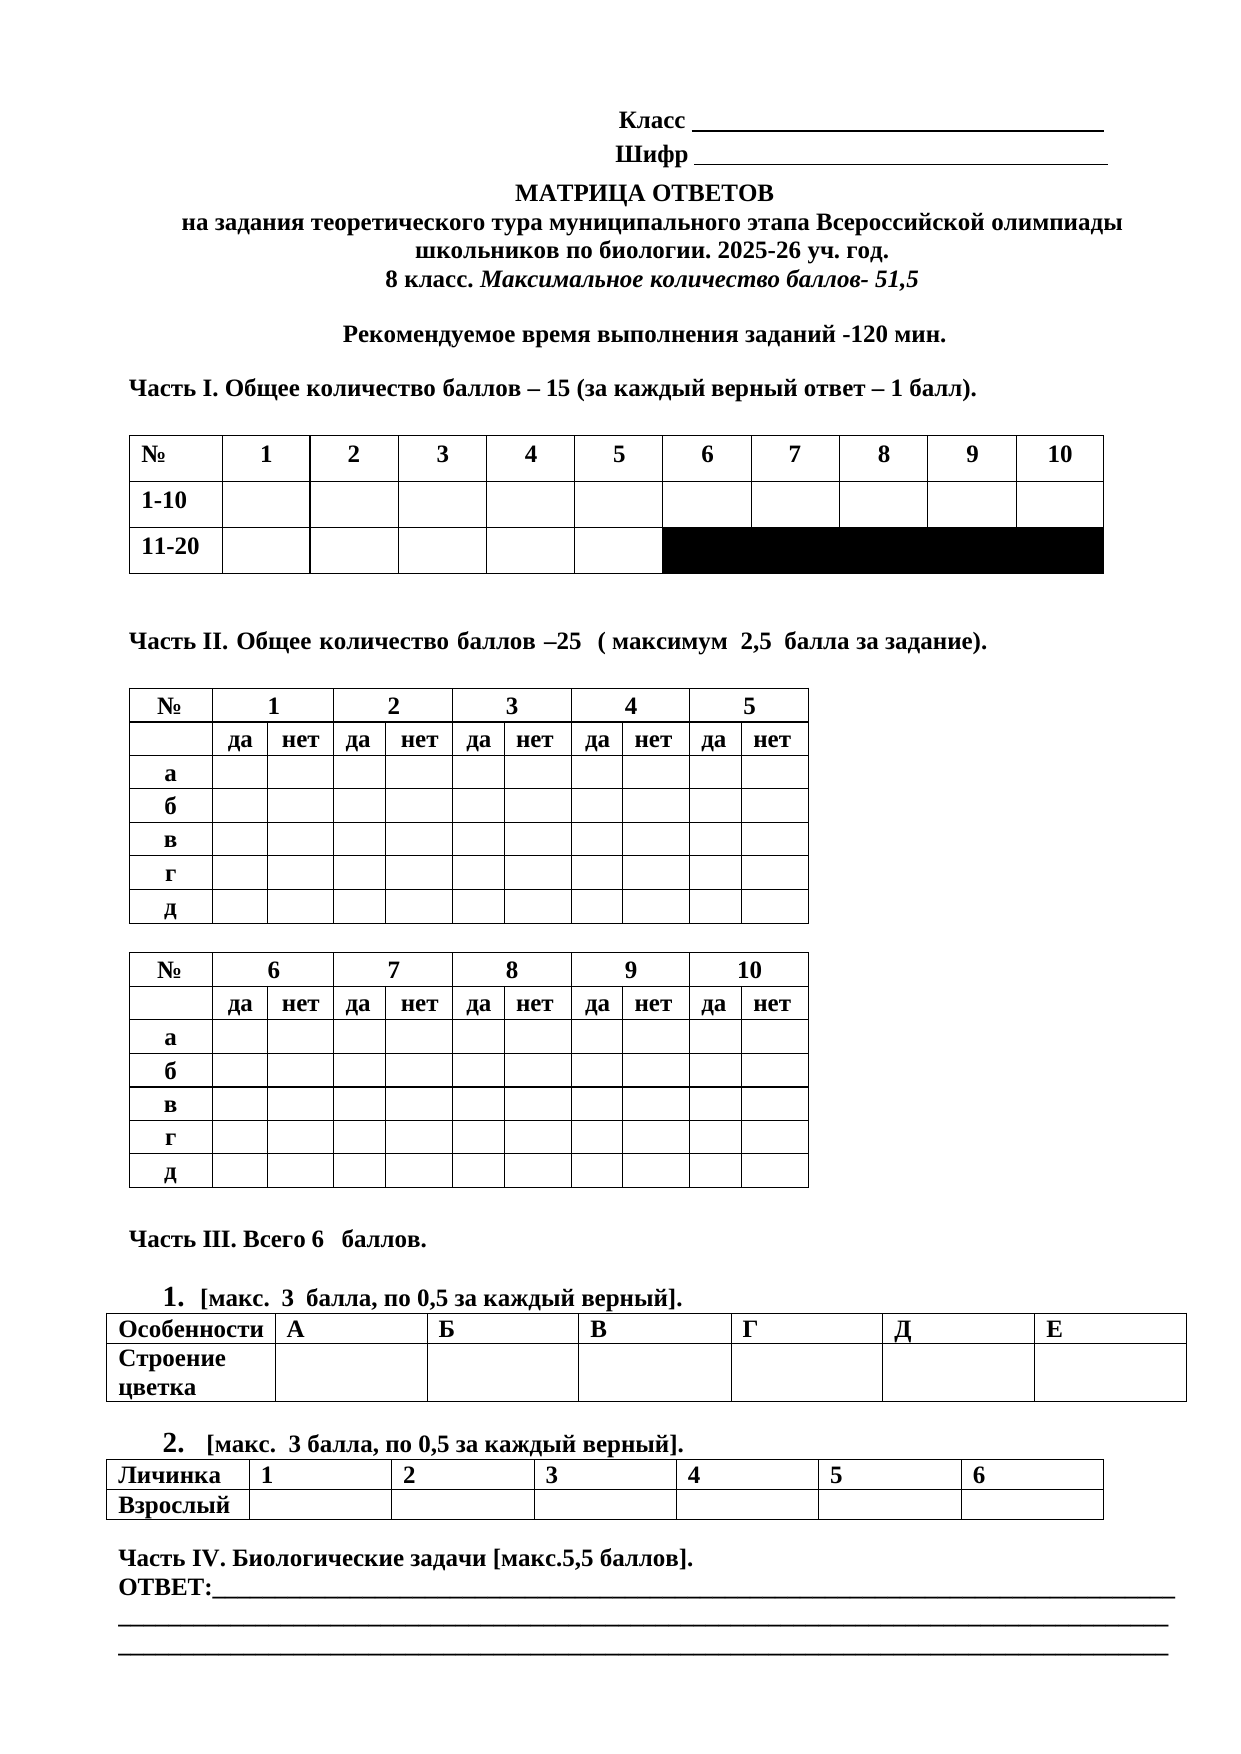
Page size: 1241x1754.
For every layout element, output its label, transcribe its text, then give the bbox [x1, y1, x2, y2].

table_cell [213, 1154, 267, 1187]
table_header 3 [535, 1460, 676, 1489]
table_cell [572, 1054, 622, 1086]
table_header Б [428, 1314, 578, 1342]
table_cell нет [623, 723, 689, 755]
table_cell [386, 789, 452, 822]
table_cell [453, 1088, 504, 1120]
table_cell [623, 890, 689, 922]
table_cell а [130, 1020, 212, 1053]
table_cell Строение цветка [107, 1344, 275, 1401]
table_cell [268, 823, 333, 855]
table_cell [623, 756, 689, 788]
table_cell да [334, 723, 385, 755]
table_cell нет [505, 987, 571, 1019]
text ОТВЕТ:_____________________________________________________________________________________________________________________________________________________________________________________________________________________________________________________ [118, 1572, 1175, 1658]
table_cell [453, 756, 504, 788]
table_cell [311, 482, 398, 527]
table_cell [268, 1088, 333, 1120]
table_cell [572, 1088, 622, 1120]
table_cell [505, 856, 571, 889]
table_cell нет [623, 987, 689, 1019]
table_cell да [690, 987, 741, 1019]
table_cell [334, 856, 385, 889]
table_cell нет [268, 987, 333, 1019]
table_cell нет [742, 723, 808, 755]
table_header 3 [399, 436, 486, 481]
table_cell [690, 856, 741, 889]
table_cell [505, 823, 571, 855]
table_header 1 [250, 1460, 391, 1489]
table_cell [311, 528, 398, 573]
table_cell [623, 1020, 689, 1053]
table_cell [690, 823, 741, 855]
table_cell [535, 1490, 676, 1518]
table_cell [223, 528, 309, 573]
table_cell [623, 856, 689, 889]
table_cell [334, 1054, 385, 1086]
table_cell [572, 823, 622, 855]
table_cell [487, 528, 574, 573]
table_cell [572, 856, 622, 889]
table_cell [742, 1088, 808, 1120]
table_cell [623, 1088, 689, 1120]
table_cell нет [268, 723, 333, 755]
table_cell [742, 1054, 808, 1086]
table_header 1 [213, 689, 333, 721]
table_header 2 [334, 689, 452, 721]
text на задания теоретического тура муниципального этапа Всероссийской олимпиады школьников по биологии. 2025-26 уч. год. [129, 207, 1175, 264]
text Часть III. Всего 6 баллов. [129, 1224, 1175, 1253]
table_cell 1-10 [130, 482, 222, 527]
table_header Личинка [107, 1460, 249, 1489]
table_cell [386, 890, 452, 922]
table_cell [268, 1154, 333, 1187]
table_cell [928, 482, 1016, 527]
table_cell [579, 1344, 731, 1401]
table_cell [742, 890, 808, 922]
table_cell [840, 482, 927, 527]
table_header 10 [1017, 436, 1103, 481]
table_cell [268, 1054, 333, 1086]
table_header 8 [840, 436, 927, 481]
table_header 3 [453, 689, 571, 721]
table_cell [453, 1054, 504, 1086]
table_cell [268, 856, 333, 889]
table_cell [752, 482, 839, 527]
table_cell [690, 890, 741, 922]
table_cell б [130, 789, 212, 822]
table_header 2 [392, 1460, 534, 1489]
table_cell да [213, 723, 267, 755]
table_cell [334, 823, 385, 855]
table_cell [213, 1054, 267, 1086]
table_cell нет [742, 987, 808, 1019]
table_cell [505, 1054, 571, 1086]
table_cell [268, 756, 333, 788]
table_cell [130, 723, 212, 755]
table_cell [386, 1020, 452, 1053]
table_cell [334, 890, 385, 922]
text Часть I. Общее количество баллов – 15 (за каждый верный ответ – 1 балл). [129, 373, 1175, 402]
table_cell [268, 1121, 333, 1153]
table_cell [453, 1154, 504, 1187]
table_cell [572, 1121, 622, 1153]
table_cell нет [386, 723, 452, 755]
text Шифр [615, 135, 1175, 169]
table_cell да [453, 723, 504, 755]
table_cell [505, 1154, 571, 1187]
table_cell [623, 823, 689, 855]
table_cell [268, 789, 333, 822]
table_cell 11-20 [130, 528, 222, 573]
table_cell да [572, 987, 622, 1019]
table_cell [690, 789, 741, 822]
text Часть IV. Биологические задачи [макс.5,5 баллов]. [118, 1543, 1175, 1572]
table_cell в [130, 823, 212, 855]
table_cell [623, 1054, 689, 1086]
table_header Особенности [107, 1314, 275, 1342]
text Класс [618, 102, 1175, 135]
table_cell [334, 1154, 385, 1187]
text 8 класс. Максимальное количество баллов- 51,5 [129, 264, 1175, 293]
table_cell [742, 1121, 808, 1153]
table_cell [386, 856, 452, 889]
table_header Е [1035, 1314, 1186, 1342]
table_cell [453, 823, 504, 855]
table_cell [742, 756, 808, 788]
table_cell [732, 1344, 882, 1401]
table_header 7 [752, 436, 839, 481]
table_cell [386, 1054, 452, 1086]
table_cell [130, 987, 212, 1019]
table_cell [572, 1154, 622, 1187]
table_cell [250, 1490, 391, 1518]
table_cell [268, 1020, 333, 1053]
table_cell [386, 1121, 452, 1153]
text МАТРИЦА ОТВЕТОВ [147, 178, 1142, 207]
table_cell [386, 1088, 452, 1120]
table_header Г [732, 1314, 882, 1342]
table_cell [453, 789, 504, 822]
table_cell [690, 1154, 741, 1187]
table_header 1 [223, 436, 309, 481]
table_header 4 [677, 1460, 818, 1489]
table_cell б [130, 1054, 212, 1086]
table_cell [819, 1490, 961, 1518]
table_cell [223, 482, 309, 527]
table_cell [690, 1054, 741, 1086]
table_header 9 [572, 953, 689, 986]
table_cell [572, 756, 622, 788]
table_header 9 [928, 436, 1016, 481]
table_cell [213, 789, 267, 822]
table_cell [334, 1121, 385, 1153]
table_cell [742, 1154, 808, 1187]
table_cell Взрослый [107, 1490, 249, 1518]
table_cell [505, 1020, 571, 1053]
table_cell [334, 756, 385, 788]
table_cell г [130, 1121, 212, 1153]
table_cell [453, 856, 504, 889]
table_header Д [883, 1314, 1034, 1342]
table_cell [399, 528, 486, 573]
table_header А [276, 1314, 427, 1342]
table_cell [213, 1020, 267, 1053]
table_header 7 [334, 953, 452, 986]
table_cell [334, 1088, 385, 1120]
table_cell да [334, 987, 385, 1019]
table_cell [505, 756, 571, 788]
table_cell [505, 1121, 571, 1153]
table_cell [213, 756, 267, 788]
table_header 8 [453, 953, 571, 986]
table_cell [399, 482, 486, 527]
table_cell [453, 890, 504, 922]
table_cell [386, 1154, 452, 1187]
table_cell [575, 528, 662, 573]
table_cell [690, 1020, 741, 1053]
table_header 6 [663, 436, 751, 481]
table_header № [130, 953, 212, 986]
table_cell [505, 890, 571, 922]
table_cell в [130, 1088, 212, 1120]
table_cell [663, 482, 751, 527]
table_header 5 [819, 1460, 961, 1489]
text Рекомендуемое время выполнения заданий -120 мин. [147, 319, 1142, 348]
table_cell [428, 1344, 578, 1401]
table_cell [386, 756, 452, 788]
table_cell [742, 1020, 808, 1053]
table_cell [213, 856, 267, 889]
table_header 4 [572, 689, 689, 721]
table_cell д [130, 1154, 212, 1187]
table_cell [690, 756, 741, 788]
table_cell [487, 482, 574, 527]
table_cell [334, 1020, 385, 1053]
table_header 5 [690, 689, 808, 721]
table_cell да [690, 723, 741, 755]
list [макс. 3 балла, по 0,5 за каждый верный]. [162, 1425, 1175, 1459]
table_header 6 [213, 953, 333, 986]
table_cell [742, 856, 808, 889]
table_header В [579, 1314, 731, 1342]
table_cell [276, 1344, 427, 1401]
table_cell [572, 789, 622, 822]
table_cell [883, 1344, 1034, 1401]
table_cell [213, 1088, 267, 1120]
text Часть II. Общее количество баллов –25 ( максимум 2,5 балла за задание). [129, 626, 1175, 654]
table_cell [268, 890, 333, 922]
table_cell [690, 1088, 741, 1120]
table_header 5 [575, 436, 662, 481]
table_cell [677, 1490, 818, 1518]
table_cell [392, 1490, 534, 1518]
table_header 6 [962, 1460, 1103, 1489]
table_cell [213, 823, 267, 855]
table_cell [575, 482, 662, 527]
table_cell [1017, 482, 1103, 527]
list [макс. 3 балла, по 0,5 за каждый верный]. [162, 1279, 1175, 1313]
table_cell да [213, 987, 267, 1019]
table_cell [962, 1490, 1103, 1518]
table_cell да [453, 987, 504, 1019]
table_cell [572, 1020, 622, 1053]
table_cell [453, 1020, 504, 1053]
table_cell [505, 1088, 571, 1120]
table_cell [453, 1121, 504, 1153]
table_header № [130, 436, 222, 481]
table_cell [213, 890, 267, 922]
table_cell [742, 823, 808, 855]
table_cell [213, 1121, 267, 1153]
table_cell [623, 1121, 689, 1153]
table_cell [623, 789, 689, 822]
table_cell [690, 1121, 741, 1153]
table_cell нет [386, 987, 452, 1019]
table_cell г [130, 856, 212, 889]
table_cell [663, 528, 1103, 573]
table_cell [572, 890, 622, 922]
table_cell нет [505, 723, 571, 755]
table_cell [623, 1154, 689, 1187]
table_header 4 [487, 436, 574, 481]
table_cell [1035, 1344, 1186, 1401]
table_cell [386, 823, 452, 855]
table_cell [334, 789, 385, 822]
table_header 10 [690, 953, 808, 986]
table_cell [742, 789, 808, 822]
table_cell [505, 789, 571, 822]
table_cell д [130, 890, 212, 922]
table_cell а [130, 756, 212, 788]
table_cell да [572, 723, 622, 755]
table_header № [130, 689, 212, 721]
table_header 2 [311, 436, 398, 481]
